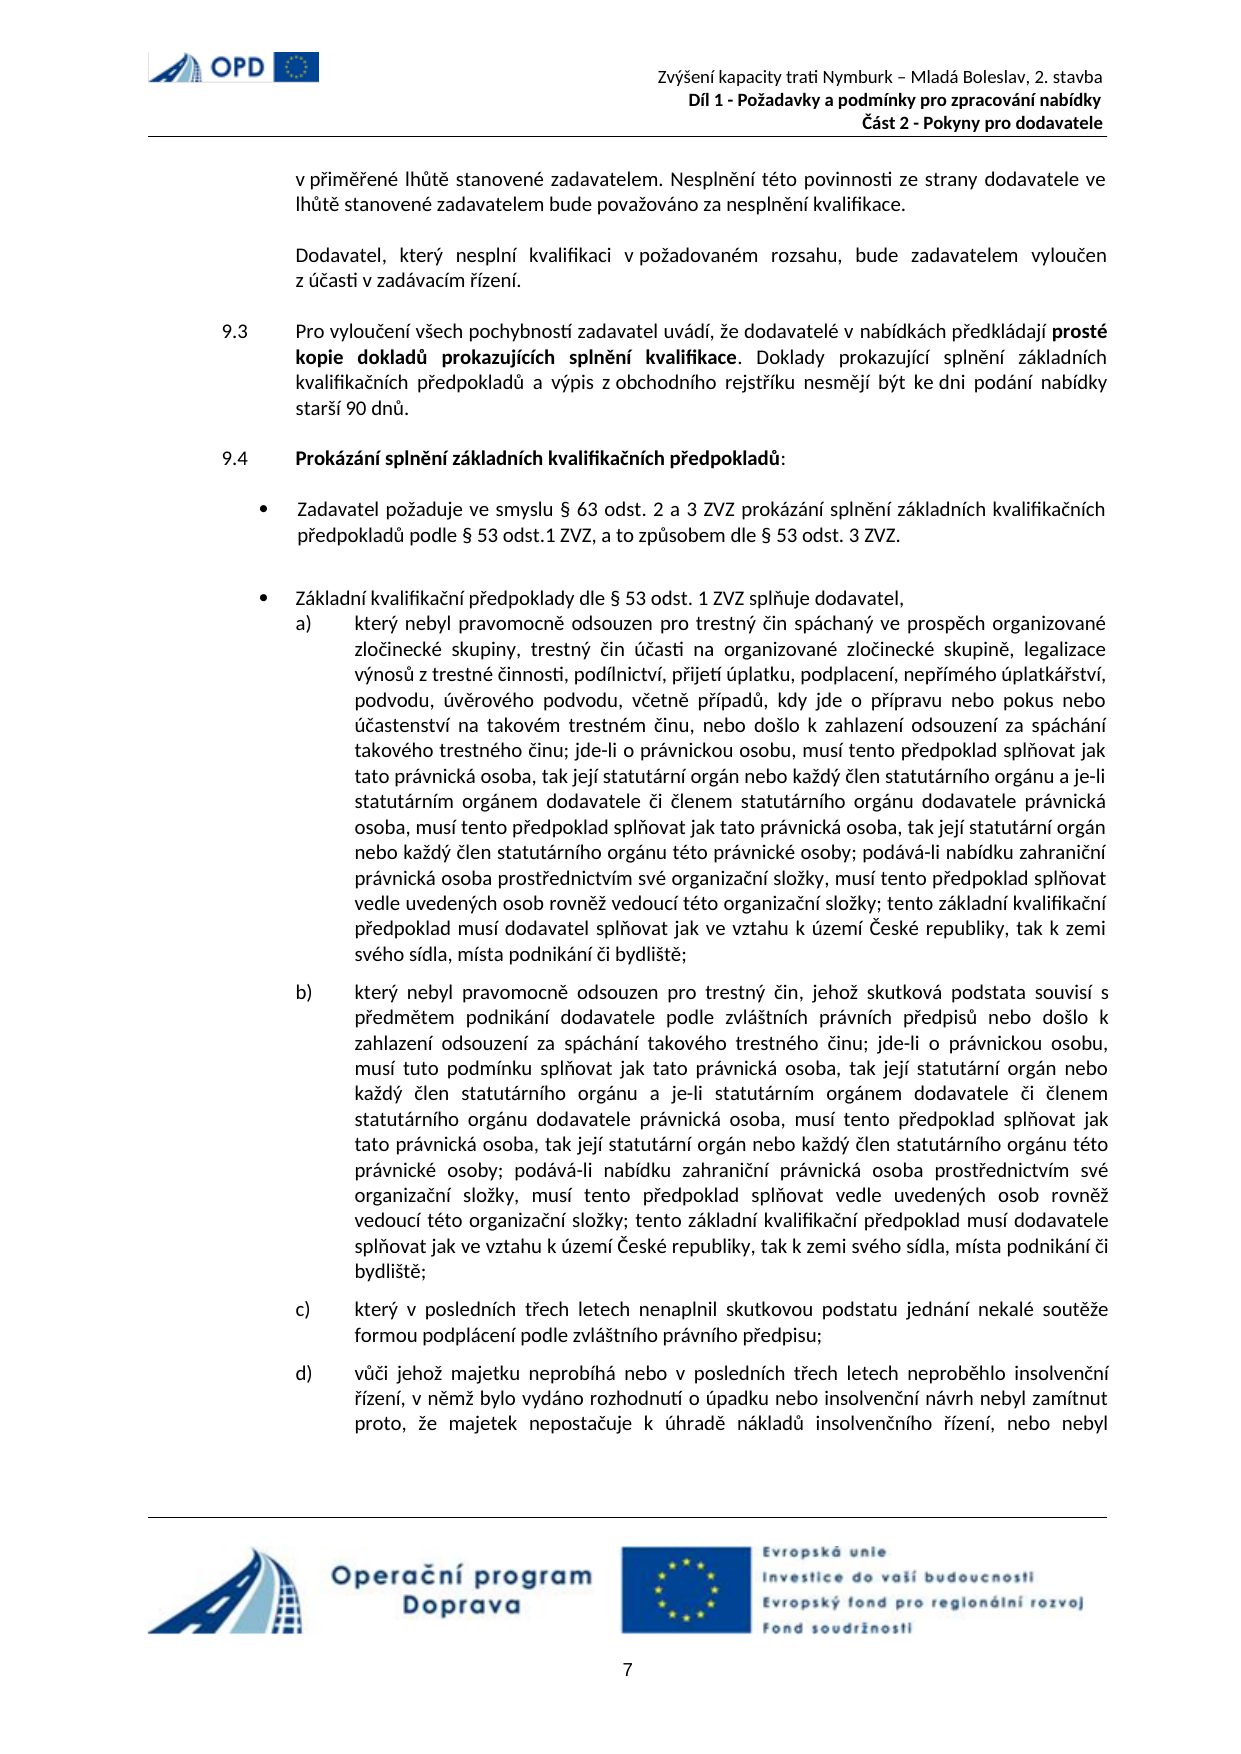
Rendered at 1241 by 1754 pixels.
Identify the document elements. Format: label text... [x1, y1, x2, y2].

picture [147, 52, 319, 84]
text b) který nebyl pravomocně odsouzen pro trestný čin, jehož skutková podstata souvisí s předmětem podnikání dodavatele podle zvláštních právních předpisů nebo došlo k zahlazení odsouzení za spáchání takového trestného činu; jde-li o právnickou osobu, musí tuto podmínku splňovat jak tato právnická osoba, tak její statutární orgán nebo každý člen statutárního orgánu a je-li statutárním orgánem dodavatele či členem statutárního orgánu dodavatele právnická osoba, musí tento předpoklad splňovat jak tato právnická osoba, tak její statutární orgán nebo každý člen statutárního orgánu této právnické osoby; podává-li nabídku zahraniční právnická osoba prostřednictvím své organizační složky, musí tento předpoklad splňovat vedle uvedených osob rovněž vedoucí této organizační složky; tento základní kvalifikační předpoklad musí dodavatele splňovat jak ve vztahu k území České republiky, tak k zemi svého sídla, místa podnikání či bydliště; [295, 979, 1110, 1284]
text Dodavatel, který nesplní kvalifikaci v požadovaném rozsahu, bude zadavatelem vyloučen z účasti v zadávacím řízení. [295, 242, 1107, 293]
list Prokázání splnění základních kvalifikačních předpokladů: [221, 446, 1107, 471]
text c) který v posledních třech letech nenaplnil skutkovou podstatu jednání nekalé soutěže formou podplácení podle zvláštního právního předpisu; [295, 1296, 1110, 1347]
picture [147, 1546, 1085, 1637]
list Zadavatel požaduje ve smyslu § 63 odst. 2 a 3 ZVZ prokázání splnění základních kvalifikačních předpokladů podle § 53 odst.1 ZVZ, a to způsobem dle § 53 odst. 3 ZVZ. [260, 496, 1107, 547]
list Základní kvalifikační předpoklady dle § 53 odst. 1 ZVZ splňuje dodavatel, [260, 585, 1107, 611]
text a) který nebyl pravomocně odsouzen pro trestný čin spáchaný ve prospěch organizované zločinecké skupiny, trestný čin účasti na organizované zločinecké skupině, legalizace výnosů z trestné činnosti, podílnictví, přijetí úplatku, podplacení, nepřímého úplatkářství, podvodu, úvěrového podvodu, včetně případů, kdy jde o přípravu nebo pokus nebo účastenství na takovém trestném činu, nebo došlo k zahlazení odsouzení za spáchání takového trestného činu; jde-li o právnickou osobu, musí tento předpoklad splňovat jak tato právnická osoba, tak její statutární orgán nebo každý člen statutárního orgánu a je-li statutárním orgánem dodavatele či členem statutárního orgánu dodavatele právnická osoba, musí tento předpoklad splňovat jak tato právnická osoba, tak její statutární orgán nebo každý člen statutárního orgánu této právnické osoby; podává-li nabídku zahraniční právnická osoba prostřednictvím své organizační složky, musí tento předpoklad splňovat vedle uvedených osob rovněž vedoucí této organizační složky; tento základní kvalifikační předpoklad musí dodavatel splňovat jak ve vztahu k území České republiky, tak k zemi svého sídla, místa podnikání či bydliště; [295, 611, 1107, 966]
list Pro vyloučení všech pochybností zadavatel uvádí, že dodavatelé v nabídkách předkládají prosté kopie dokladů prokazujících splnění kvalifikace. Doklady prokazující splnění základních kvalifikačních předpokladů a výpis z obchodního rejstříku nesmějí být ke dni podání nabídky starší 90 dnů. [221, 318, 1107, 420]
